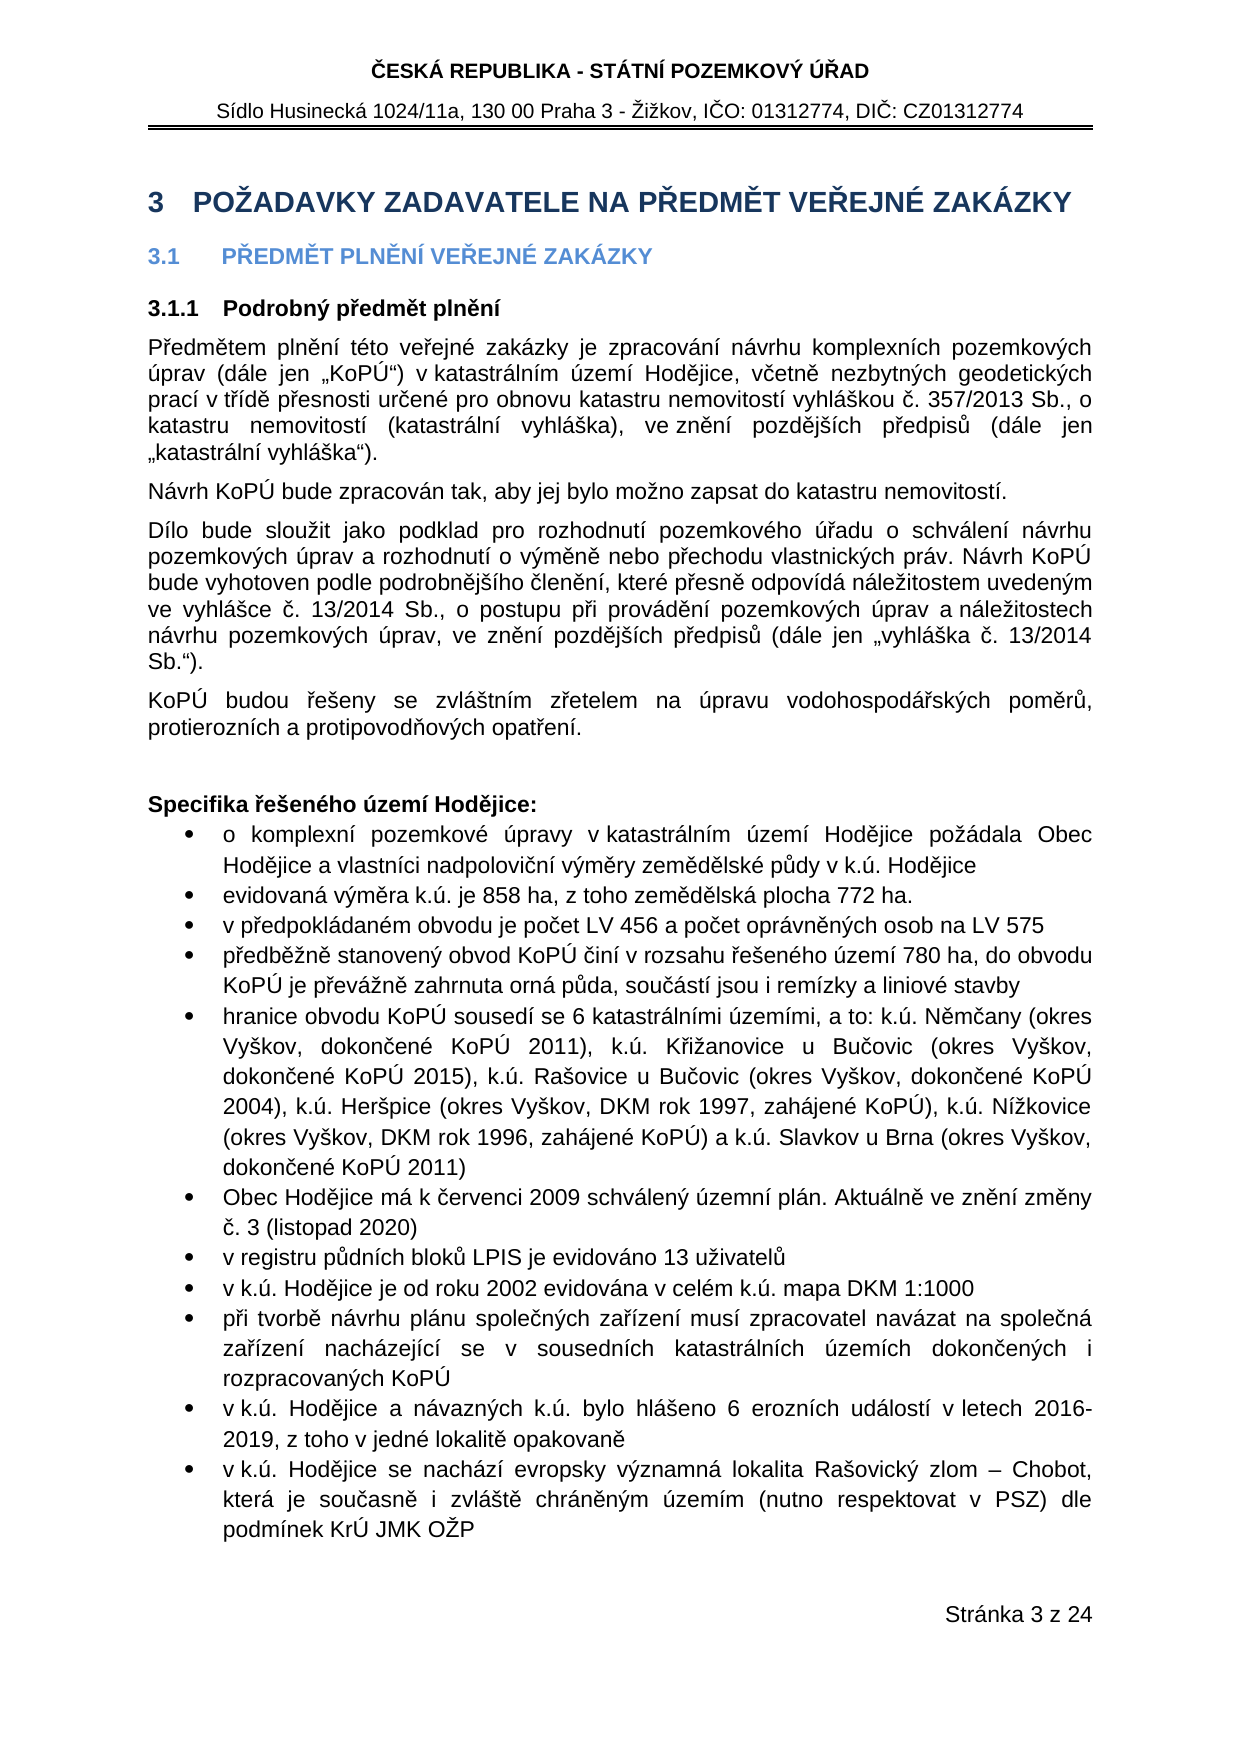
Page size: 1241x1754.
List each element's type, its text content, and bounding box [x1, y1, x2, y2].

list v k.ú. Hodějice se nachází evropsky významná lokalita Rašovický zlom – Chobot, která je současně i zvláště chráněným územím (nutno respektovat v PSZ) dle podmínek KrÚ JMK OŽP [185, 1456, 1093, 1543]
list v k.ú. Hodějice a návazných k.ú. bylo hlášeno 6 erozních událostí v letech 2016-2019, z toho v jedné lokalitě opakovaně [185, 1395, 1093, 1452]
list v předpokládaném obvodu je počet LV 456 a počet oprávněných osob na LV 575 [185, 912, 1093, 938]
text Specifika řešeného území Hodějice: [148, 791, 1093, 818]
text KoPÚ budou řešeny se zvláštním zřetelem na úpravu vodohospodářských poměrů, protierozních a protipovodňových opatření. [148, 687, 1093, 740]
list v registru půdních bloků LPIS je evidováno 13 uživatelů [185, 1244, 1093, 1271]
subtitle POŽADAVKY ZADAVATELE NA PŘEDMĚT VEŘEJNÉ ZAKÁZKY [148, 185, 1093, 218]
list Obec Hodějice má k červenci 2009 schválený územní plán. Aktuálně ve znění změny č. 3 (listopad 2020) [185, 1184, 1093, 1241]
subtitle Podrobný předmět plnění [148, 294, 1093, 321]
list hranice obvodu KoPÚ sousedí se 6 katastrálními územími, a to: k.ú. Němčany (okres Vyškov, dokončené KoPÚ 2011), k.ú. Křižanovice u Bučovic (okres Vyškov, dokončené KoPÚ 2015), k.ú. Rašovice u Bučovic (okres Vyškov, dokončené KoPÚ 2004), k.ú. Heršpice (okres Vyškov, DKM rok 1997, zahájené KoPÚ), k.ú. Nížkovice (okres Vyškov, DKM rok 1996, zahájené KoPÚ) a k.ú. Slavkov u Brna (okres Vyškov, dokončené KoPÚ 2011) [185, 1003, 1093, 1180]
subtitle 3.1 Předmět plnění veřejné zakázky [148, 243, 1093, 269]
text Předmětem plnění této veřejné zakázky je zpracování návrhu komplexních pozemkových úprav (dále jen „KoPÚ“) v katastrálním území Hodějice, včetně nezbytných geodetických prací v třídě přesnosti určené pro obnovu katastru nemovitostí vyhláškou č. 357/2013 Sb., o katastru nemovitostí (katastrální vyhláška), ve znění pozdějších předpisů (dále jen „katastrální vyhláška“). [148, 333, 1093, 465]
list evidovaná výměra k.ú. je 858 ha, z toho zemědělská plocha 772 ha. [185, 882, 1093, 908]
list v k.ú. Hodějice je od roku 2002 evidována v celém k.ú. mapa DKM 1:1000 [185, 1274, 1093, 1301]
list předběžně stanovený obvod KoPÚ činí v rozsahu řešeného území 780 ha, do obvodu KoPÚ je převážně zahrnuta orná půda, součástí jsou i remízky a liniové stavby [185, 942, 1093, 999]
list o komplexní pozemkové úpravy v katastrálním území Hodějice požádala Obec Hodějice a vlastníci nadpoloviční výměry zemědělské půdy v k.ú. Hodějice [185, 821, 1093, 878]
text Dílo bude sloužit jako podklad pro rozhodnutí pozemkového úřadu o schválení návrhu pozemkových úprav a rozhodnutí o výměně nebo přechodu vlastnických práv. Návrh KoPÚ bude vyhotoven podle podrobnějšího členění, které přesně odpovídá náležitostem uvedeným ve vyhlášce č. 13/2014 Sb., o postupu při provádění pozemkových úprav a náležitostech návrhu pozemkových úprav, ve znění pozdějších předpisů (dále jen „vyhláška č. 13/2014 Sb.“). [148, 517, 1093, 675]
text Návrh KoPÚ bude zpracován tak, aby jej bylo možno zapsat do katastru nemovitostí. [148, 478, 1093, 504]
list při tvorbě návrhu plánu společných zařízení musí zpracovatel navázat na společná zařízení nacházející se v sousedních katastrálních územích dokončených i rozpracovaných KoPÚ [185, 1305, 1093, 1392]
